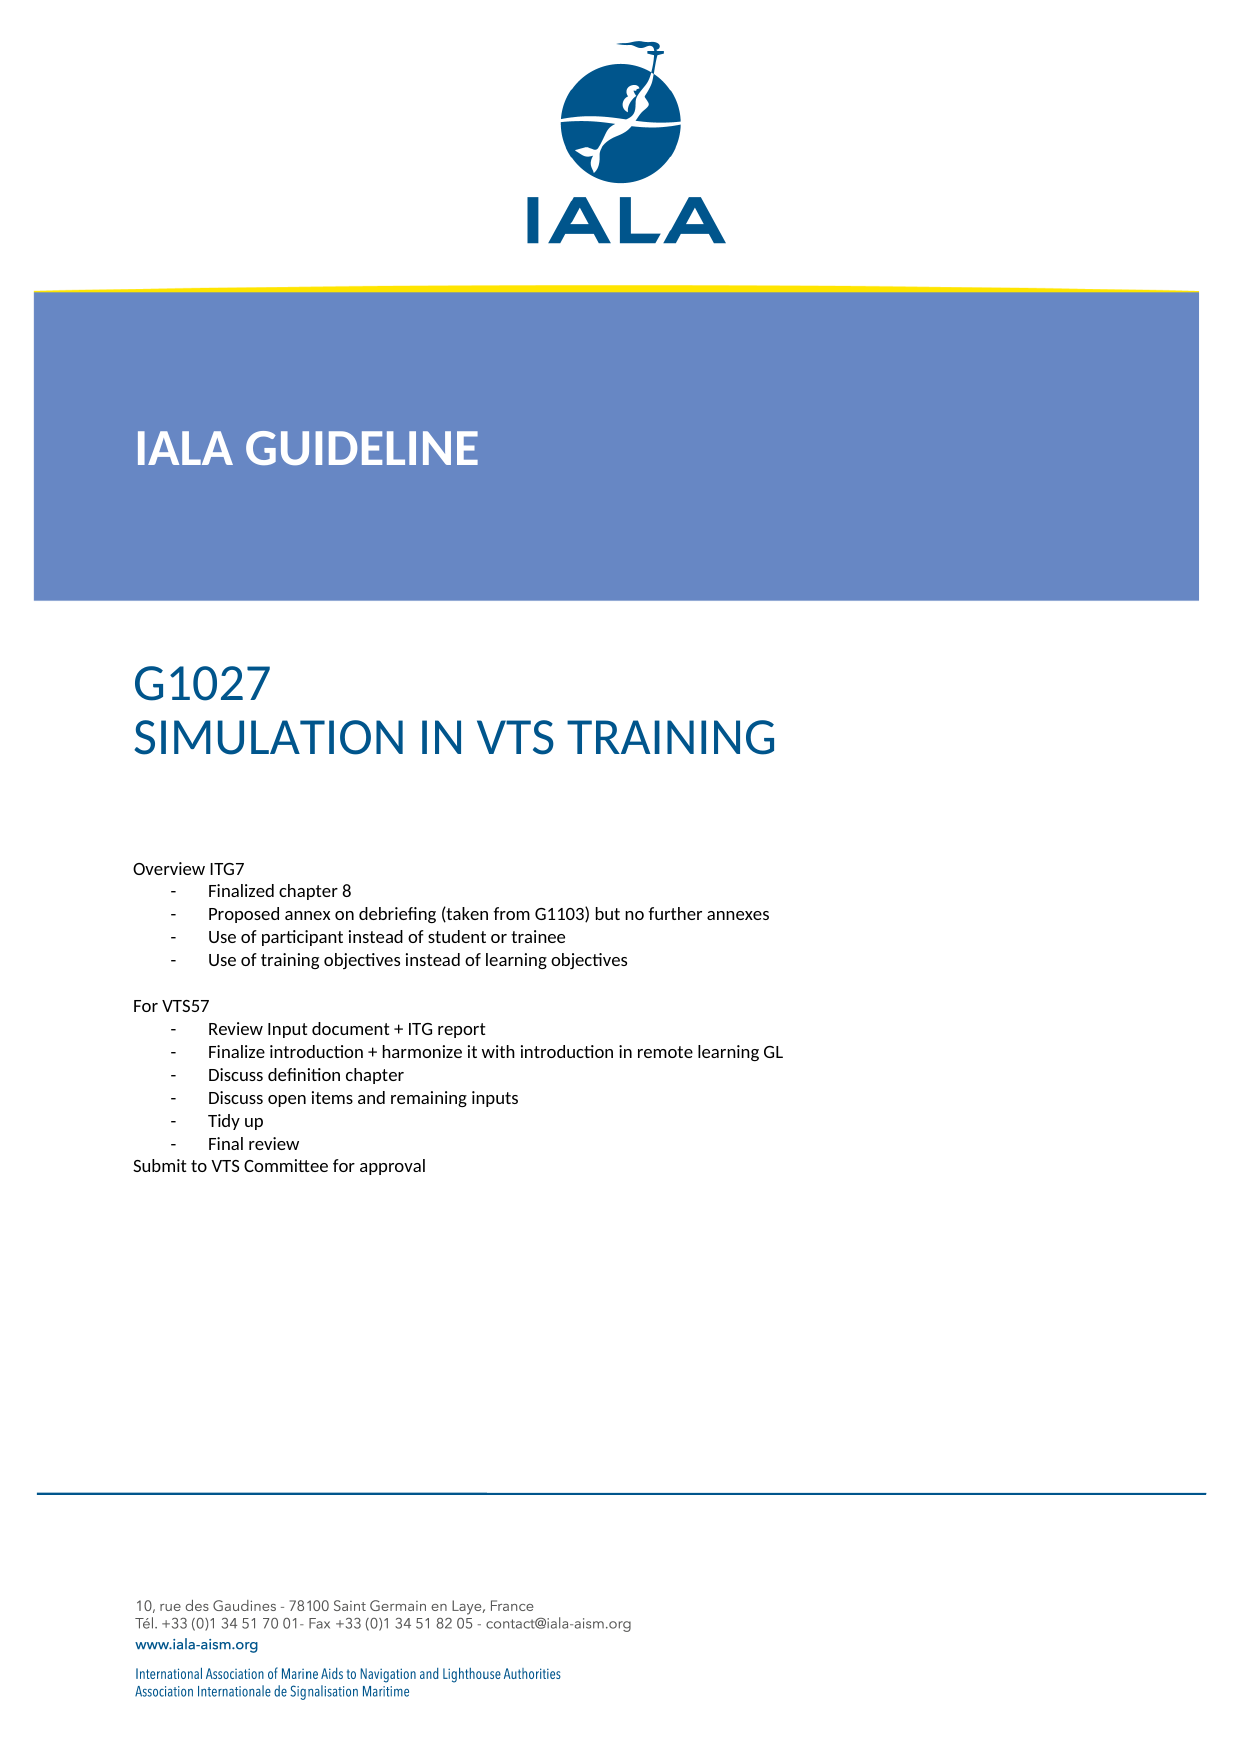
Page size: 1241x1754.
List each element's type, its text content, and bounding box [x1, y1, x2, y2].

text Submit to VTS Committee for approval [133, 1155, 1107, 1178]
text G1027 [133, 649, 1107, 713]
list Use of training objectives instead of learning objectives [170, 948, 1107, 971]
list Final review [170, 1132, 1107, 1155]
list Finalize introduction + harmonize it with introduction in remote learning GL [170, 1040, 1107, 1063]
table_header IALA Guideline [40, 297, 1014, 604]
list Tidy up [170, 1109, 1107, 1132]
list Proposed annex on debriefing (taken from G1103) but no further annexes [170, 903, 1107, 926]
text Overview ITG7 [133, 857, 1107, 880]
list Review Input document + ITG report [170, 1017, 1107, 1040]
picture [129, 1595, 662, 1714]
list Discuss definition chapter [170, 1063, 1107, 1086]
list Use of participant instead of student or trainee [170, 926, 1107, 948]
text For VTS57 [133, 994, 1107, 1017]
list Discuss open items and remaining inputs [170, 1086, 1107, 1109]
text Simulation in VTS Training [133, 713, 1107, 765]
list Finalized chapter 8 [170, 880, 1107, 903]
picture [0, 29, 1238, 612]
